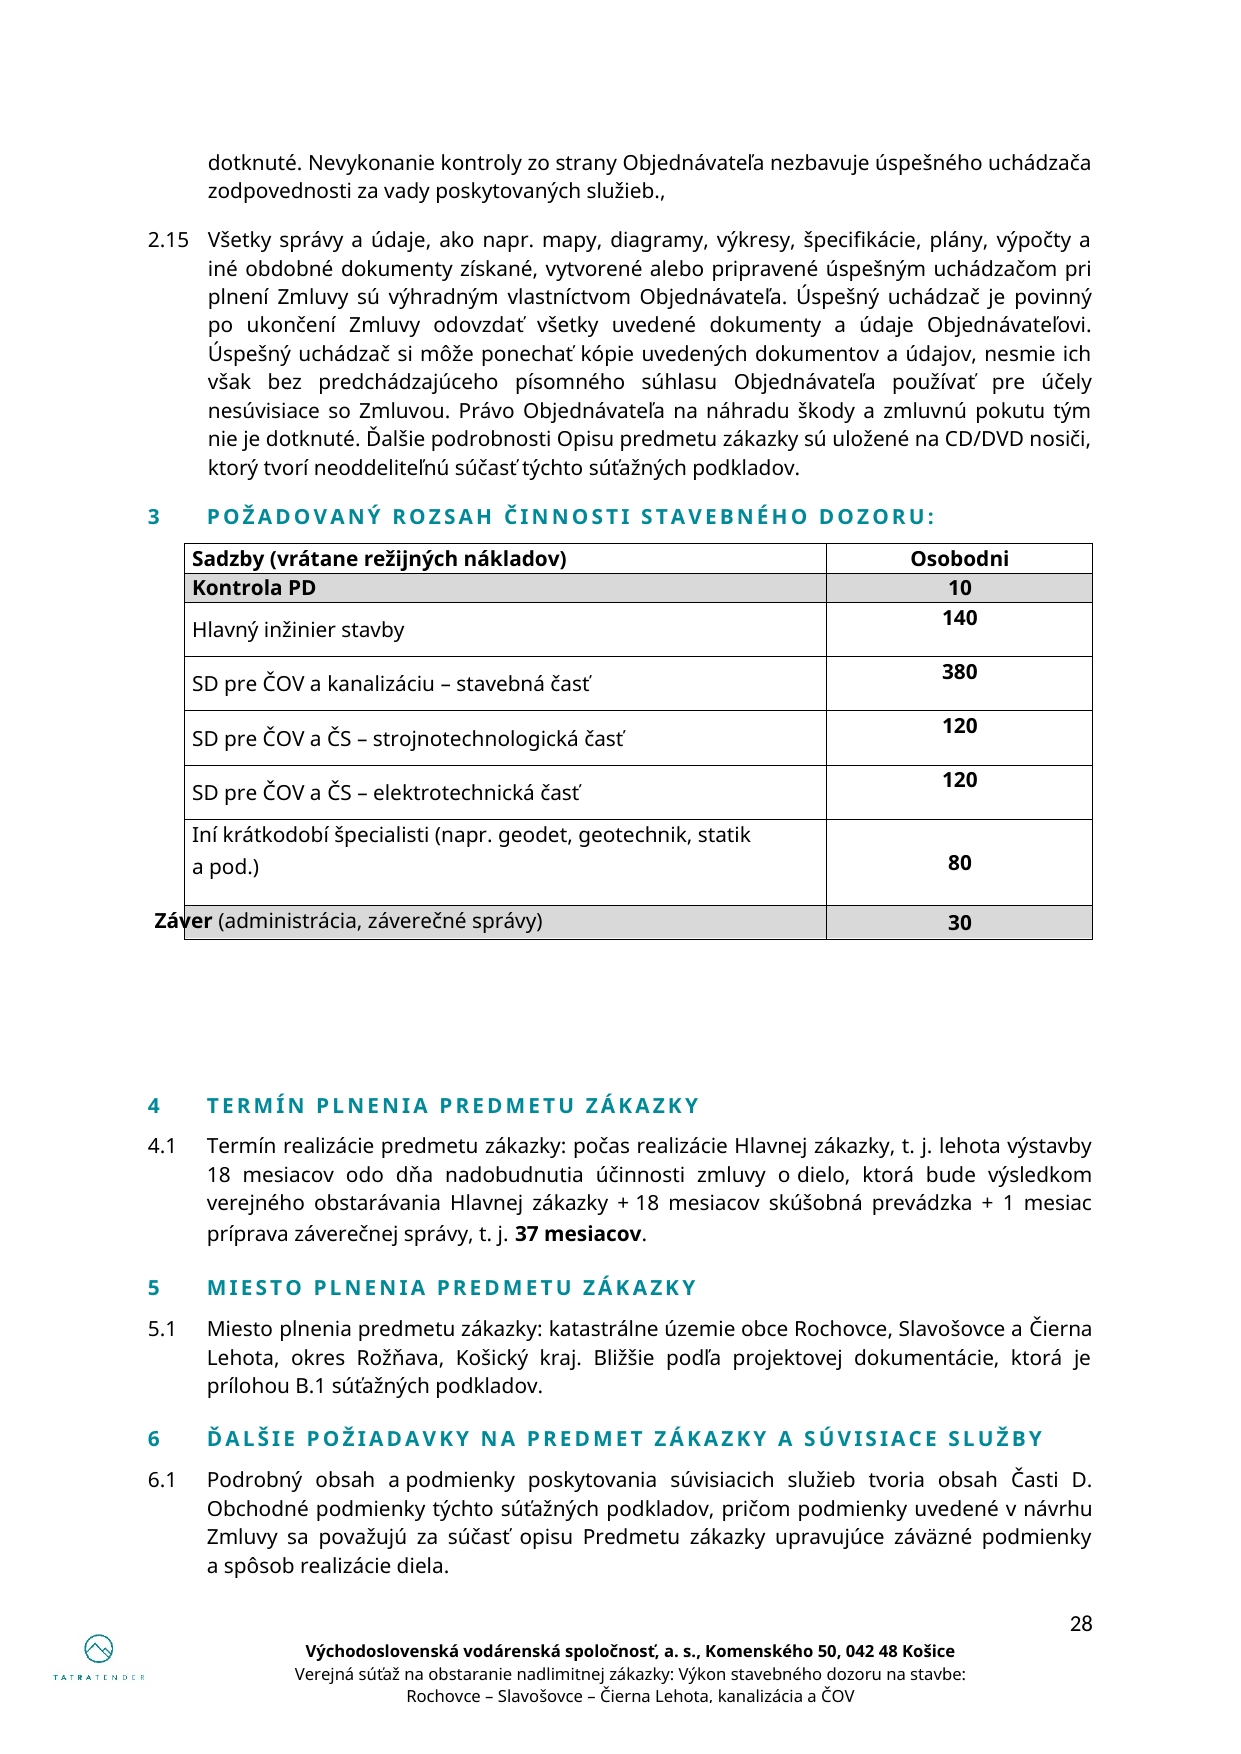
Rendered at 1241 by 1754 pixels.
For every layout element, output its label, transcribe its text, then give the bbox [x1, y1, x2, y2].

table_cell 30 [827, 906, 1092, 938]
list Miesto plnenia predmetu zákazky: katastrálne územie obce Rochovce, Slavošovce a Čierna Lehota, okres Rožňava, Košický kraj. Bližšie podľa projektovej dokumentácie, ktorá je prílohou B.1 súťažných podkladov. [148, 1314, 1093, 1399]
list Požadovaný rozsah činnosti stavebného dozoru: [148, 502, 1093, 531]
list Podrobný obsah a podmienky poskytovania súvisiacich služieb tvoria obsah Časti D. Obchodné podmienky týchto súťažných podkladov, pričom podmienky uvedené v návrhu Zmluvy sa považujú za súčasť opisu Predmetu zákazky upravujúce záväzné podmienky a spôsob realizácie diela. [148, 1465, 1093, 1579]
table_cell 380 [827, 657, 1092, 710]
table_cell Hlavný inžinier stavby [185, 603, 826, 656]
table_cell 120 [827, 711, 1092, 764]
table_header Osobodni [827, 544, 1092, 572]
table_header Sadzby (vrátane režijných nákladov) [185, 544, 826, 572]
table_cell Iní krátkodobí špecialisti (napr. geodet, geotechnik, statik a pod.) [185, 820, 826, 905]
table_cell 140 [827, 603, 1092, 656]
list Termín plnenia predmetu zákazky [148, 1091, 1093, 1119]
list Ďalšie požiadavky NA predmet zákazky a súvisiace služby [148, 1424, 1093, 1453]
table_cell 10 [827, 574, 1092, 602]
table_cell Kontrola PD [185, 574, 826, 602]
table_cell SD pre ČOV a kanalizáciu – stavebná časť [185, 657, 826, 710]
list Miesto plnenia predmetu zákazky [148, 1273, 1093, 1302]
table_cell SD pre ČOV a ČS – elektrotechnická časť [185, 766, 826, 819]
table_cell Záver (administrácia, záverečné správy) [185, 906, 826, 938]
list Termín realizácie predmetu zákazky: počas realizácie Hlavnej zákazky, t. j. lehota výstavby 18 mesiacov odo dňa nadobudnutia účinnosti zmluvy o dielo, ktorá bude výsledkom verejného obstarávania Hlavnej zákazky + 18 mesiacov skúšobná prevádzka + 1 mesiac príprava záverečnej správy, t. j. 37 mesiacov. [148, 1132, 1093, 1248]
table_cell SD pre ČOV a ČS – strojnotechnologická časť [185, 711, 826, 764]
picture [32, 1610, 165, 1704]
subtitle Všetky správy a údaje, ako napr. mapy, diagramy, výkresy, špecifikácie, plány, výpočty a iné obdobné dokumenty získané, vytvorené alebo pripravené úspešným uchádzačom pri plnení Zmluvy sú výhradným vlastníctvom Objednávateľa. Úspešný uchádzač je povinný po ukončení Zmluvy odovzdať všetky uvedené dokumenty a údaje Objednávateľovi. Úspešný uchádzač si môže ponechať kópie uvedených dokumentov a údajov, nesmie ich však bez predchádzajúceho písomného súhlasu Objednávateľa používať pre účely nesúvisiace so Zmluvou. Právo Objednávateľa na náhradu škody a zmluvnú pokutu tým nie je dotknuté. Ďalšie podrobnosti Opisu predmetu zákazky sú uložené na CD/DVD nosiči, ktorý tvorí neoddeliteľnú súčasť týchto súťažných podkladov. [148, 225, 1093, 481]
table_cell 120 [827, 766, 1092, 819]
table_cell 80 [827, 820, 1092, 905]
